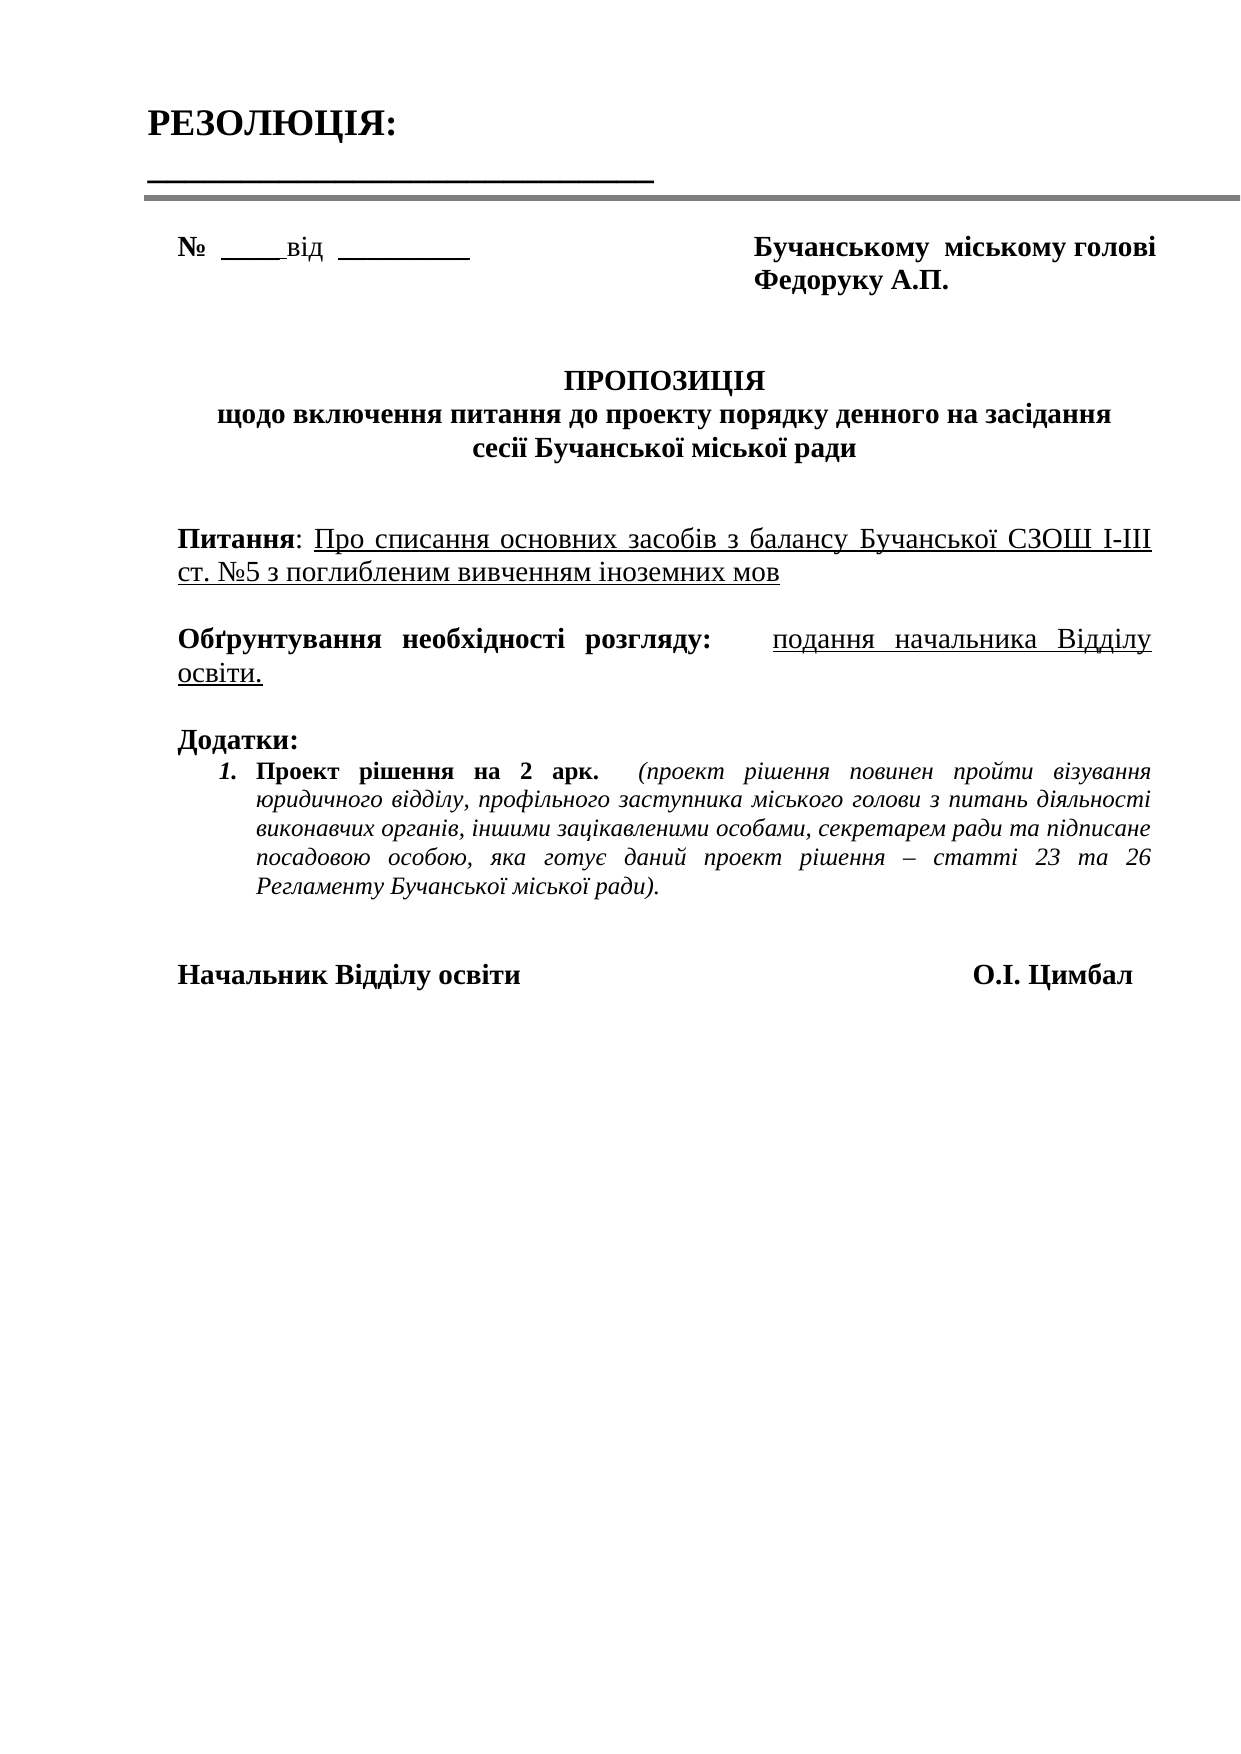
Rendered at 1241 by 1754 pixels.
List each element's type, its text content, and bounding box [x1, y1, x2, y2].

text ПРОПОЗИЦІЯ [177, 363, 1152, 396]
text сесії Бучанської міської ради [177, 430, 1152, 463]
text щодо включення питання до проекту порядку денного на засідання [177, 396, 1152, 430]
text Додатки: [177, 722, 1134, 756]
list Проект рішення на 2 арк. (проект рішення повинен пройти візування юридичного відділу, профільного заступника міського голови з питань діяльності виконавчих органів, іншими зацікавленими особами, секретарем ради та підписане посадовою особою, яка готує даний проект рішення – статті 23 та 26 Регламенту Бучанської міської ради). [218, 756, 1152, 899]
table_header № ____ від _________ [166, 229, 738, 296]
table_header нському міському голові Федоруку А.П. [738, 229, 1196, 296]
text Начальник Відділу освіти О.І. Цимбал [177, 957, 1152, 991]
text Питання: Про списання основних засобів з балансу Бучанської СЗОШ І-ІІІ ст. №5 з поглибленим вивченням іноземних мов [177, 521, 1152, 588]
text Обґрунтування необхідності розгляду: подання начальника Відділу освіти. [177, 622, 1152, 689]
